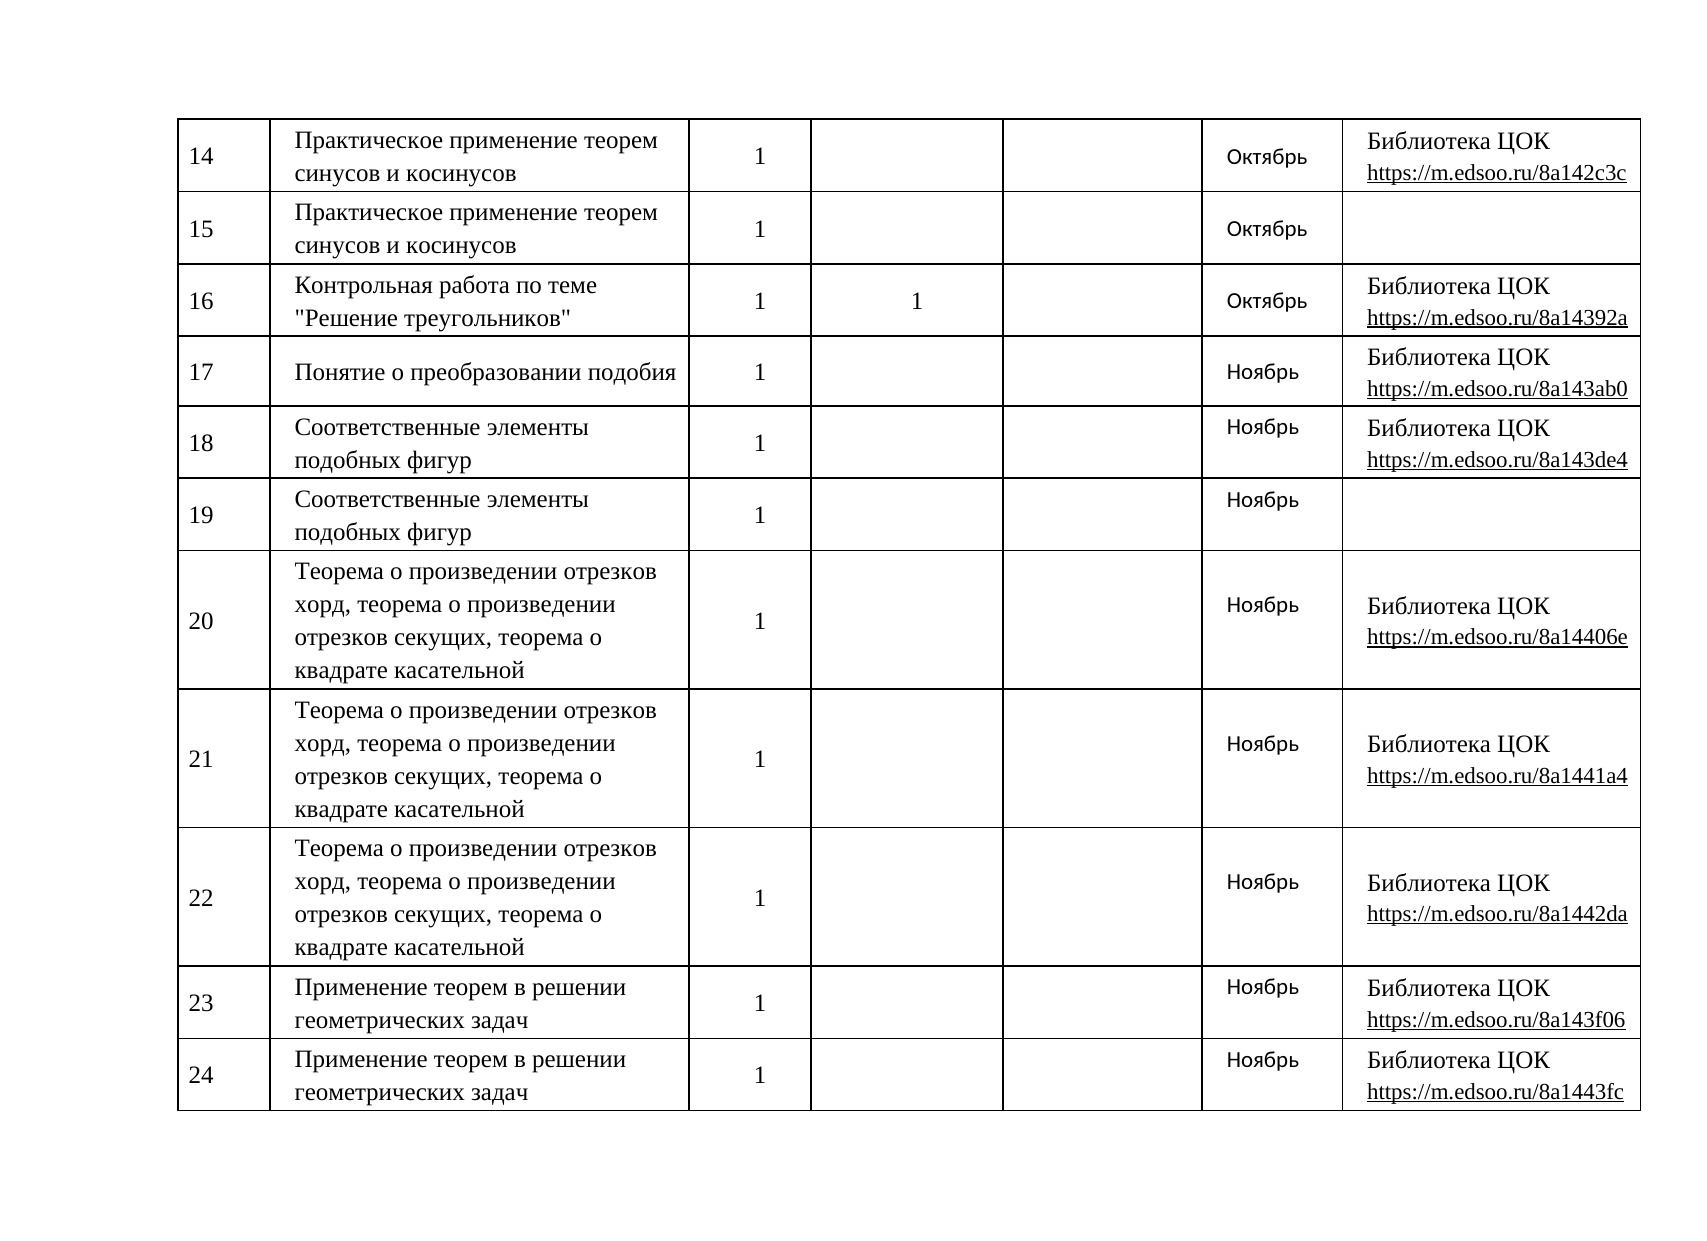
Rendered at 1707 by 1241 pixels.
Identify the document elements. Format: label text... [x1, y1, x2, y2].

table_cell [812, 551, 1002, 688]
table_cell 23 [179, 967, 269, 1037]
table_cell Практическое применение теорем синусов и косинусов [271, 120, 688, 191]
table_cell [812, 828, 1002, 965]
table_cell [1004, 479, 1201, 550]
table_cell [812, 967, 1002, 1037]
table_cell [1004, 265, 1201, 335]
table_cell [1004, 192, 1201, 263]
table_cell Библиотека ЦОК https://m.edsoo.ru/8a143f06 [1343, 967, 1640, 1037]
table_cell [1004, 120, 1201, 191]
table_cell 1 [690, 337, 810, 405]
table_cell Библиотека ЦОК https://m.edsoo.ru/8a1441a4 [1343, 690, 1640, 827]
table_cell [812, 1039, 1002, 1110]
table_cell Октябрь [1203, 192, 1342, 263]
table_cell Ноябрь [1203, 479, 1342, 550]
table_cell [1004, 407, 1201, 477]
table_cell 24 [179, 1039, 269, 1110]
table_cell 1 [690, 192, 810, 263]
table_cell 19 [179, 479, 269, 550]
table_cell Понятие о преобразовании подобия [271, 337, 688, 405]
table_cell 16 [179, 265, 269, 335]
table_cell Практическое применение теорем синусов и косинусов [271, 192, 688, 263]
table_cell [1343, 192, 1640, 263]
table_cell [812, 690, 1002, 827]
table_cell [1343, 479, 1640, 550]
table_cell Теорема о произведении отрезков хорд, теорема о произведении отрезков секущих, теорема о квадрате касательной [271, 690, 688, 827]
table_cell 18 [179, 407, 269, 477]
table_cell 22 [179, 828, 269, 965]
table_cell Теорема о произведении отрезков хорд, теорема о произведении отрезков секущих, теорема о квадрате касательной [271, 551, 688, 688]
table_cell Соответственные элементы подобных фигур [271, 407, 688, 477]
table_cell Ноябрь [1203, 828, 1342, 965]
table_cell [1004, 967, 1201, 1037]
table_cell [271, 967, 688, 1037]
table_cell Теорема о произведении отрезков хорд, теорема о произведении отрезков секущих, теорема о квадрате касательной [271, 828, 688, 965]
table_cell Библиотека ЦОК https://m.edsoo.ru/8a1443fc [1343, 1039, 1640, 1110]
table_cell [1004, 828, 1201, 965]
table_cell Библиотека ЦОК https://m.edsoo.ru/8a14406e [1343, 551, 1640, 688]
table_cell Ноябрь [1203, 337, 1342, 405]
table_cell Контрольная работа по теме "Решение треугольников" [271, 265, 688, 335]
table_cell [812, 407, 1002, 477]
table_cell [812, 120, 1002, 191]
table_cell 1 [690, 407, 810, 477]
table_cell Ноябрь [1203, 551, 1342, 688]
table_cell [1004, 337, 1201, 405]
table_cell 1 [690, 479, 810, 550]
table_cell Октябрь [1203, 120, 1342, 191]
table_cell Библиотека ЦОК https://m.edsoo.ru/8a142c3c [1343, 120, 1640, 191]
table_cell 1 [690, 551, 810, 688]
table_cell [1004, 1039, 1201, 1110]
table_cell 1 [690, 828, 810, 965]
table_cell 1 [690, 967, 810, 1037]
table_cell Ноябрь [1203, 690, 1342, 827]
table_cell Ноябрь [1203, 407, 1342, 477]
table_cell 21 [179, 690, 269, 827]
table_cell Библиотека ЦОК https://m.edsoo.ru/8a143de4 [1343, 407, 1640, 477]
table_cell Ноябрь [1203, 967, 1342, 1037]
table_cell 20 [179, 551, 269, 688]
table_cell 1 [690, 690, 810, 827]
table_cell Соответственные элементы подобных фигур [271, 479, 688, 550]
table_cell Библиотека ЦОК https://m.edsoo.ru/8a1442da [1343, 828, 1640, 965]
table_cell 1 [690, 1039, 810, 1110]
table_cell [1004, 551, 1201, 688]
table_cell Библиотека ЦОК https://m.edsoo.ru/8a143ab0 [1343, 337, 1640, 405]
table_cell Ноябрь [1203, 1039, 1342, 1110]
table_cell 17 [179, 337, 269, 405]
table_cell [1004, 690, 1201, 827]
table_cell [812, 479, 1002, 550]
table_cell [271, 1039, 688, 1110]
table_cell [812, 192, 1002, 263]
table_cell Библиотека ЦОК https://m.edsoo.ru/8a14392a [1343, 265, 1640, 335]
table_cell 1 [812, 265, 1002, 335]
table_cell 1 [690, 120, 810, 191]
table_cell 14 [179, 120, 269, 191]
table_cell 1 [690, 265, 810, 335]
table_cell 15 [179, 192, 269, 263]
table_cell [812, 337, 1002, 405]
table_cell Октябрь [1203, 265, 1342, 335]
